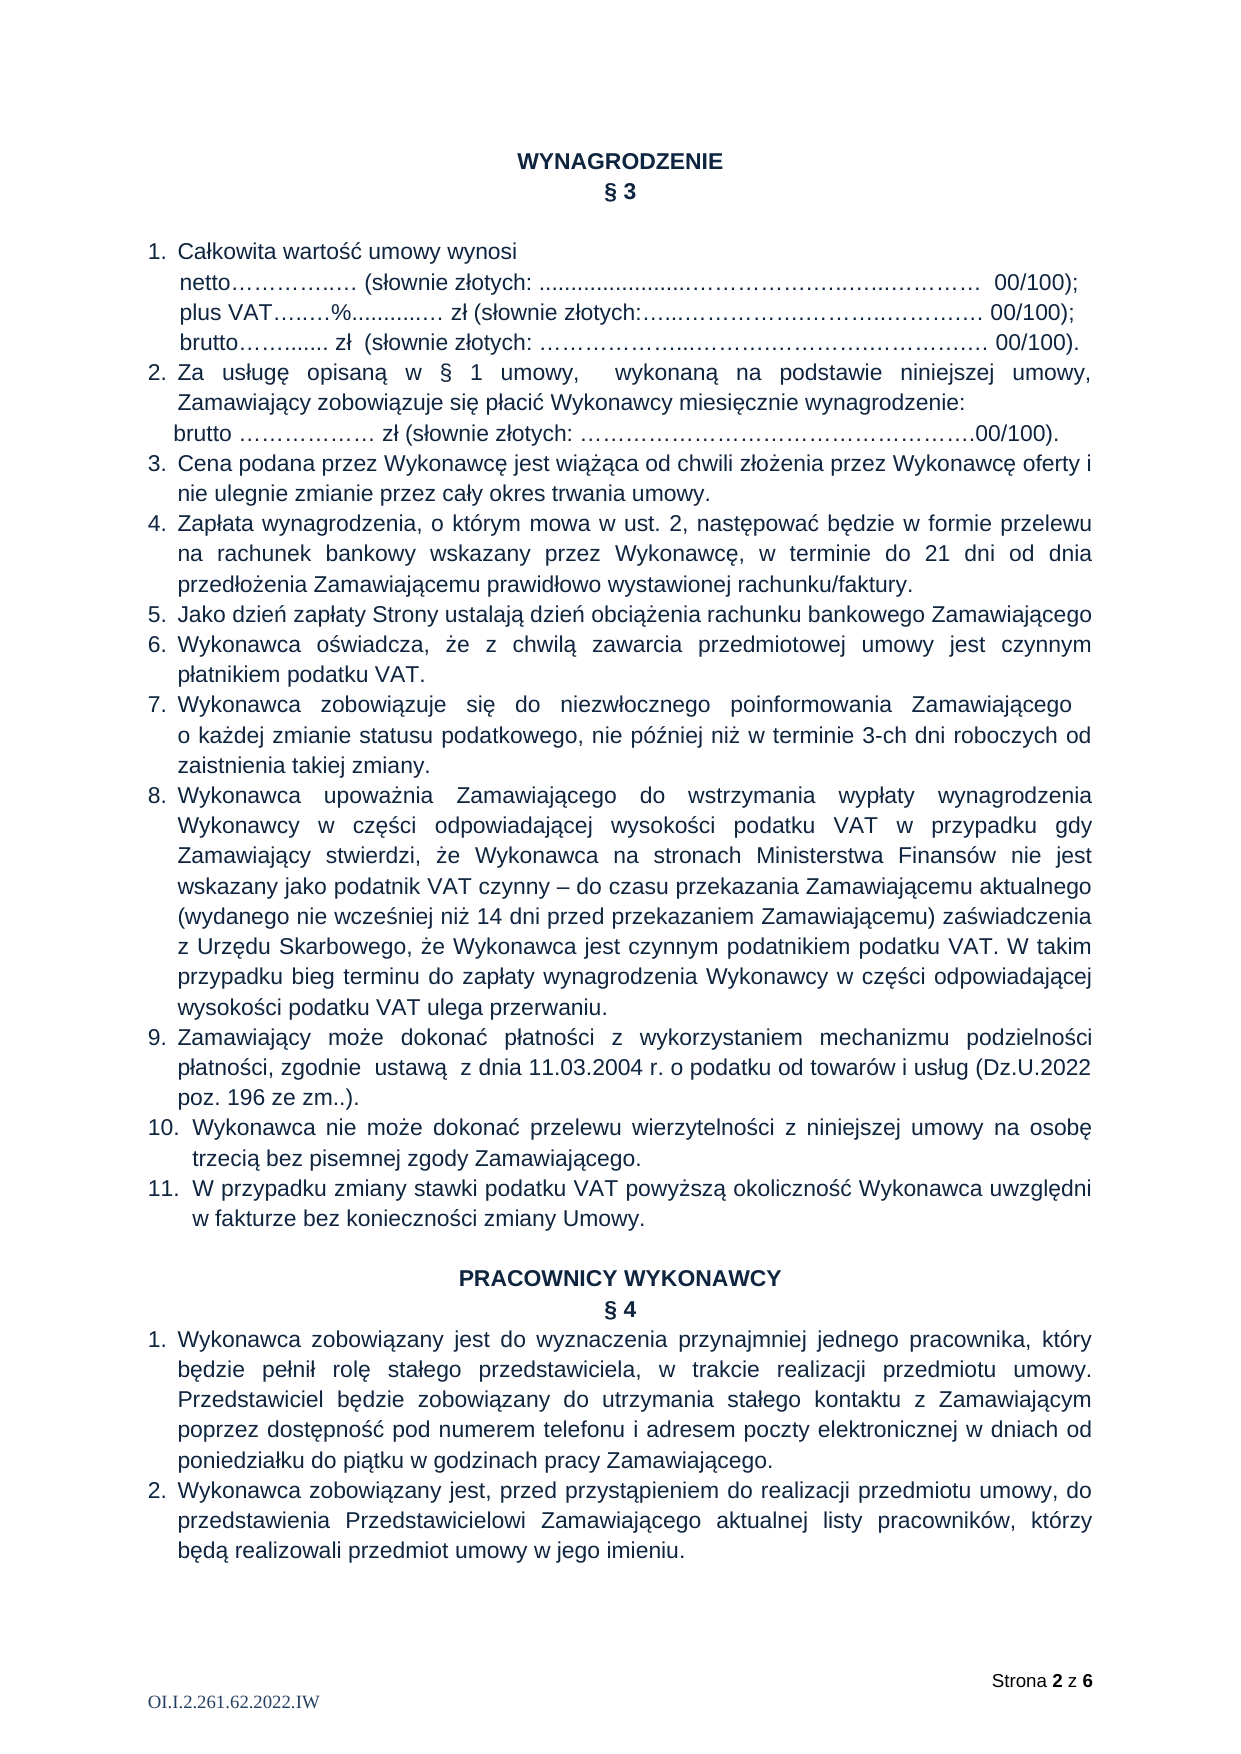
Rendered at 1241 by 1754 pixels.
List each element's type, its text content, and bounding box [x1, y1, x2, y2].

text WYNAGRODZENIE [148, 148, 1093, 174]
list Wykonawca upoważnia Zamawiającego do wstrzymania wypłaty wynagrodzenia Wykonawcy w części odpowiadającej wysokości podatku VAT w przypadku gdy Zamawiający stwierdzi, że Wykonawca na stronach Ministerstwa Finansów nie jest wskazany jako podatnik VAT czynny – do czasu przekazania Zamawiającemu aktualnego (wydanego nie wcześniej niż 14 dni przed przekazaniem Zamawiającemu) zaświadczenia z Urzędu Skarbowego, że Wykonawca jest czynnym podatnikiem podatku VAT. W takim przypadku bieg terminu do zapłaty wynagrodzenia Wykonawcy w części odpowiadającej wysokości podatku VAT ulega przerwaniu. [148, 782, 1093, 1020]
list Zapłata wynagrodzenia, o którym mowa w ust. 2, następować będzie w formie przelewu na rachunek bankowy wskazany przez Wykonawcę, w terminie do 21 dni od dnia przedłożenia Zamawiającemu prawidłowo wystawionej rachunku/faktury. [148, 510, 1093, 597]
list Wykonawca zobowiązuje się do niezwłocznego poinformowania Zamawiającego o każdej zmianie statusu podatkowego, nie później niż w terminie 3-ch dni roboczych od zaistnienia takiej zmiany. [148, 691, 1093, 778]
text netto…………..… (słownie złotych: ........................…………….…..…...………… 00/100); [148, 268, 1093, 295]
text § 3 [148, 178, 1093, 204]
list brutto……....... zł (słownie złotych: ………………...……….………….………….… 00/100). [148, 329, 1093, 355]
list Całkowita wartość umowy wynosi [148, 238, 1093, 264]
list Wykonawca oświadcza, że z chwilą zawarcia przedmiotowej umowy jest czynnym płatnikiem podatku VAT. [148, 631, 1093, 687]
list brutto ……………… zł (słownie złotych: …………………………………………….00/100). [148, 419, 1093, 446]
list Wykonawca nie może dokonać przelewu wierzytelności z niniejszej umowy na osobę trzecią bez pisemnej zgody Zamawiającego. [148, 1114, 1093, 1171]
text plus VAT…..…%...........… zł (słownie złotych:…...…………….………..……….… 00/100); [148, 299, 1093, 325]
list Cena podana przez Wykonawcę jest wiążąca od chwili złożenia przez Wykonawcę oferty i nie ulegnie zmianie przez cały okres trwania umowy. [148, 450, 1093, 506]
text PRACOWNICY WYKONAWCY [148, 1235, 1093, 1292]
list W przypadku zmiany stawki podatku VAT powyższą okoliczność Wykonawca uwzględni w fakturze bez konieczności zmiany Umowy. [148, 1175, 1093, 1231]
list Wykonawca zobowiązany jest do wyznaczenia przynajmniej jednego pracownika, który będzie pełnił rolę stałego przedstawiciela, w trakcie realizacji przedmiotu umowy. Przedstawiciel będzie zobowiązany do utrzymania stałego kontaktu z Zamawiającym poprzez dostępność pod numerem telefonu i adresem poczty elektronicznej w dniach od poniedziałku do piątku w godzinach pracy Zamawiającego. [148, 1326, 1093, 1473]
list Jako dzień zapłaty Strony ustalają dzień obciążenia rachunku bankowego Zamawiającego [148, 601, 1093, 627]
text § 4 [148, 1296, 1093, 1322]
list Wykonawca zobowiązany jest, przed przystąpieniem do realizacji przedmiotu umowy, do przedstawienia Przedstawicielowi Zamawiającego aktualnej listy pracowników, którzy będą realizowali przedmiot umowy w jego imieniu. [148, 1477, 1093, 1563]
list Zamawiający może dokonać płatności z wykorzystaniem mechanizmu podzielności płatności, zgodnie ustawą z dnia 11.03.2004 r. o podatku od towarów i usług (Dz.U.2022 poz. 196 ze zm..). [148, 1024, 1093, 1110]
list Za usługę opisaną w § 1 umowy, wykonaną na podstawie niniejszej umowy, Zamawiający zobowiązuje się płacić Wykonawcy miesięcznie wynagrodzenie: [148, 359, 1093, 416]
